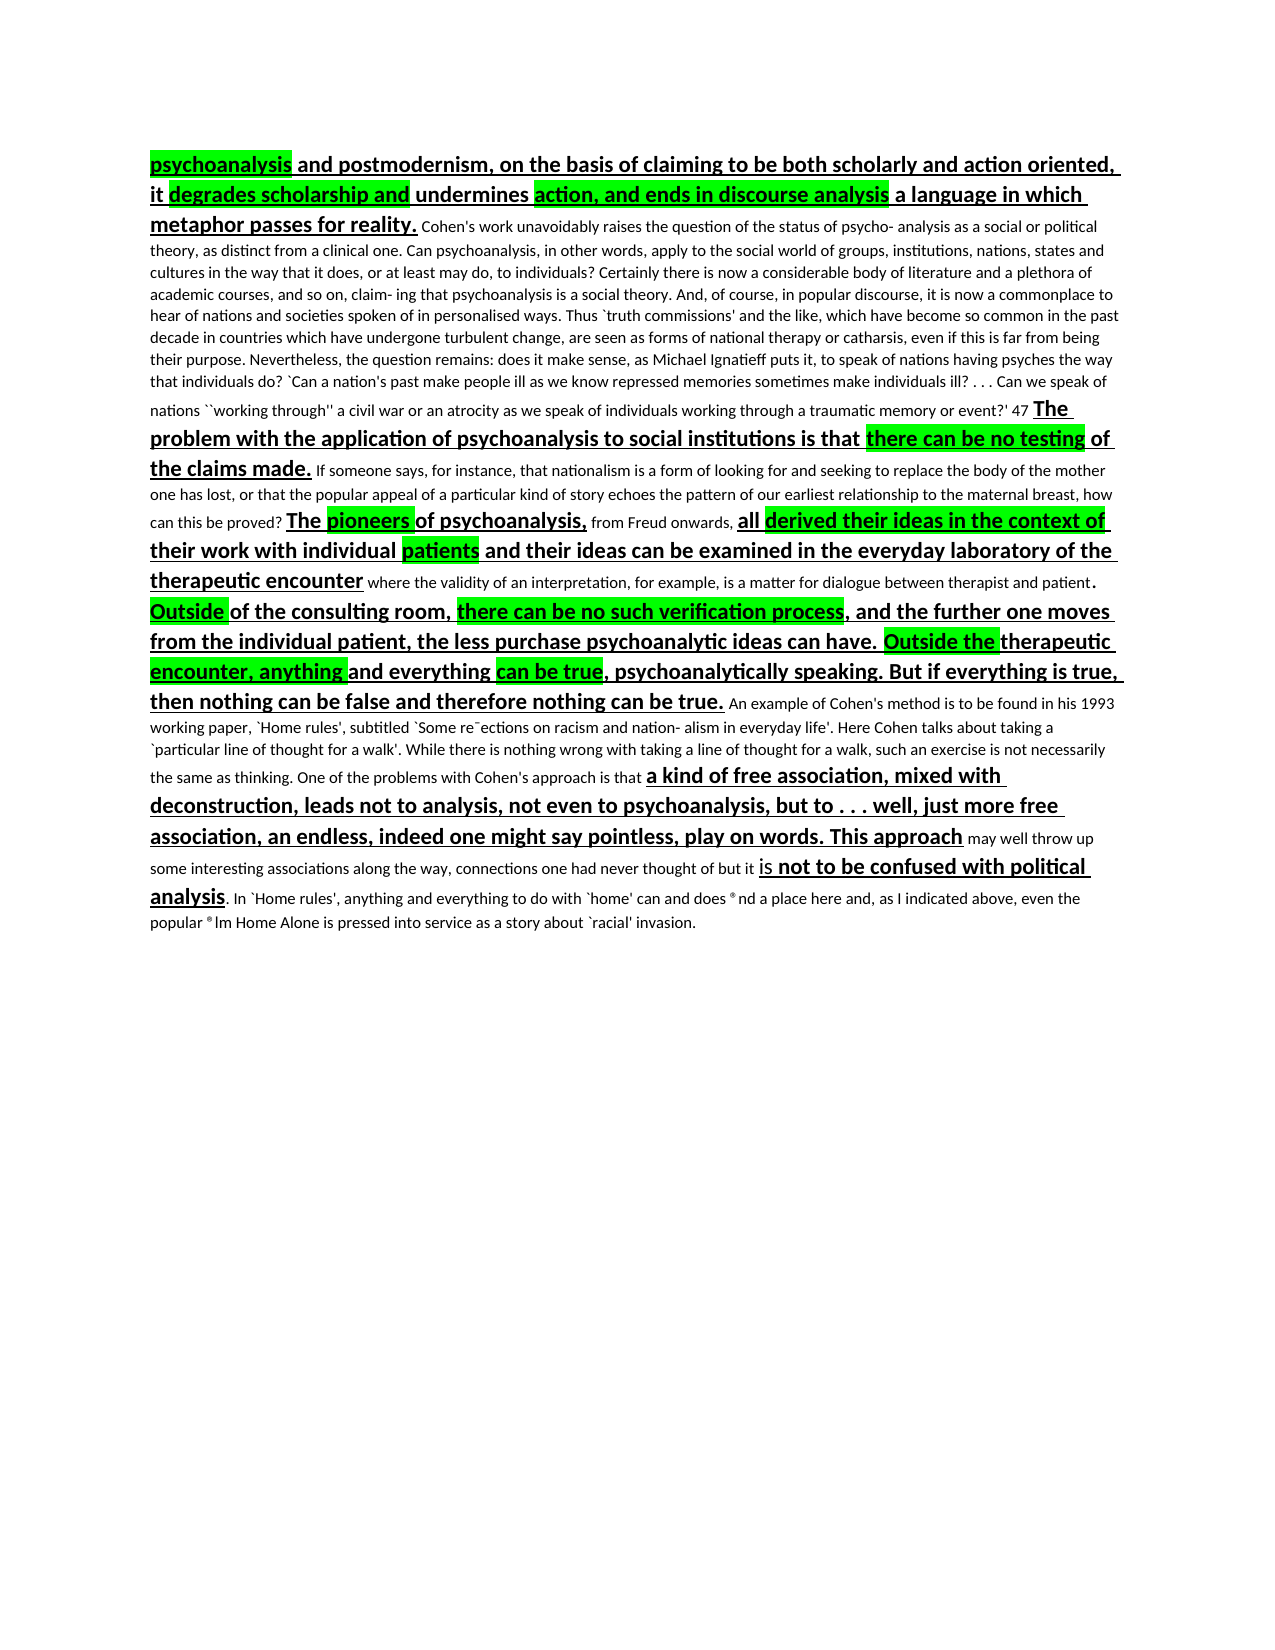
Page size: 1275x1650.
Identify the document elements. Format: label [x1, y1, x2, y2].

text [150, 150, 1125, 932]
